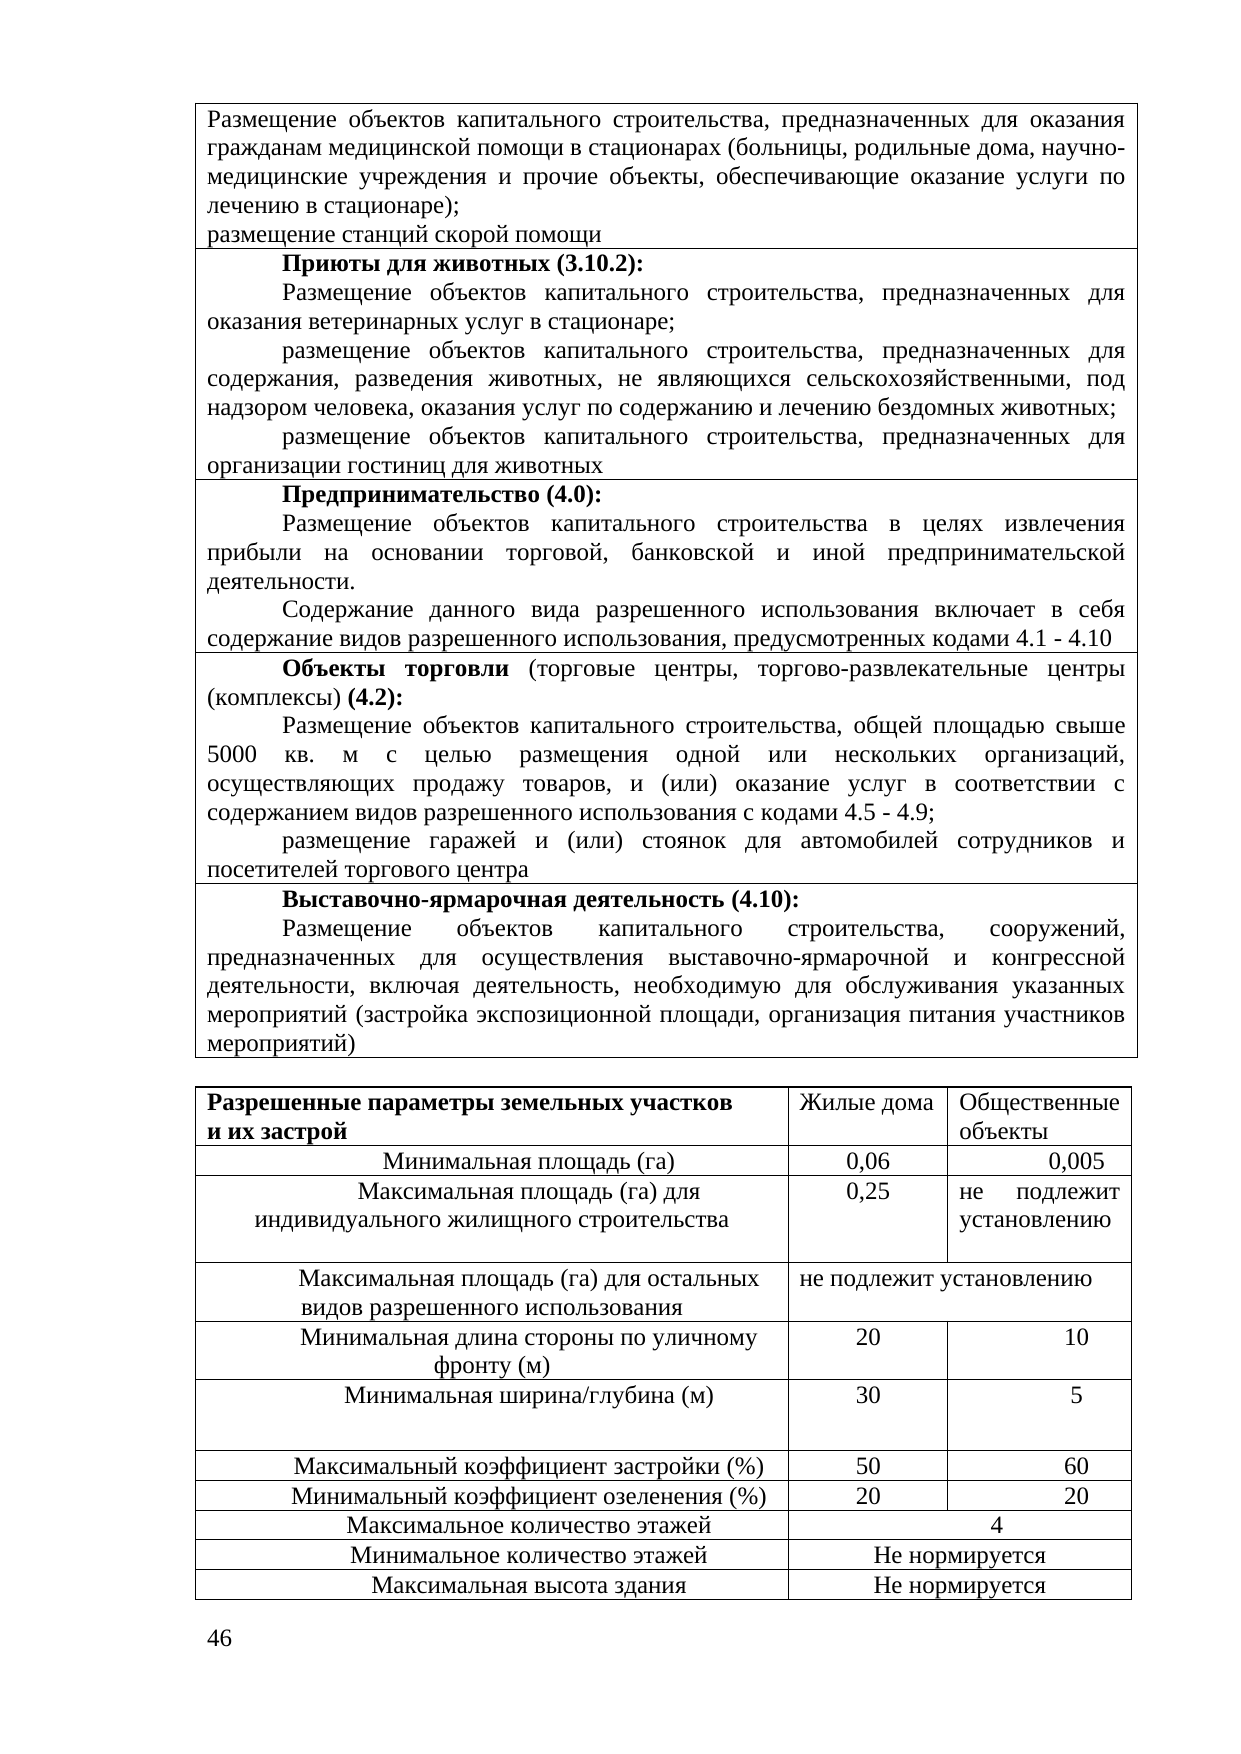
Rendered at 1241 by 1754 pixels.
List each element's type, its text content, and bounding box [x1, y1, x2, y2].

table_cell 30 [789, 1380, 947, 1450]
table_cell 20 [948, 1481, 1131, 1509]
table_cell Максимальное количество этажей [196, 1511, 788, 1539]
table_cell 0,005 [948, 1146, 1131, 1175]
table_cell не подлежит установлению [948, 1176, 1131, 1262]
table_cell Максимальная площадь (га) для индивидуального жилищного строительства [196, 1176, 788, 1262]
table_cell не подлежит установлению [789, 1263, 1131, 1321]
table_cell 4 [789, 1511, 1131, 1539]
table_cell Минимальная длина стороны по уличному фронту (м) [196, 1322, 788, 1379]
table_cell Максимальный коэффициент застройки (%) [196, 1451, 788, 1480]
table_cell Максимальная высота здания [196, 1570, 788, 1599]
table_cell Минимальный коэффициент озеленения (%) [196, 1481, 788, 1509]
table_cell Объекты торговли (торговые центры, торгово-развлекательные центры (комплексы) (4.2): Размещение объектов капитального строительства, общей площадью свыше 5000 кв. м с целью размещения одной или нескольких организаций, осуществляющих продажу товаров, и (или) оказание услуг в соответствии с содержанием видов разрешенного использования с кодами 4.5 - 4.9; размещение гаражей и (или) стоянок для автомобилей сотрудников и посетителей торгового центра [196, 653, 1137, 883]
table_cell Максимальная площадь (га) для остальных видов разрешенного использования [196, 1263, 788, 1321]
table_cell Не нормируется [789, 1570, 1131, 1599]
table_cell 0,06 [789, 1146, 947, 1175]
table_cell Приюты для животных (3.10.2): Размещение объектов капитального строительства, предназначенных для оказания ветеринарных услуг в стационаре; размещение объектов капитального строительства, предназначенных для содержания, разведения животных, не являющихся сельскохозяйственными, под надзором человека, оказания услуг по содержанию и лечению бездомных животных; размещение объектов капитального строительства, предназначенных для организации гостиниц для животных [196, 249, 1137, 478]
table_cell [196, 104, 1137, 247]
table_cell Выставочно-ярмарочная деятельность (4.10): Размещение объектов капитального строительства, сооружений, предназначенных для осуществления выставочно-ярмарочной и конгрессной деятельности, включая деятельность, необходимую для обслуживания указанных мероприятий (застройка экспозиционной площади, организация питания участников мероприятий) [196, 884, 1137, 1057]
table_cell Предпринимательство (4.0): Размещение объектов капитального строительства в целях извлечения прибыли на основании торговой, банковской и иной предпринимательской деятельности. Содержание данного вида разрешенного использования включает в себя содержание видов разрешенного использования, предусмотренных кодами 4.1 - 4.10 [196, 480, 1137, 652]
table_header Жилые дома [789, 1088, 947, 1145]
table_cell 50 [789, 1451, 947, 1480]
table_cell 0,25 [789, 1176, 947, 1262]
table_cell Минимальная площадь (га) [196, 1146, 788, 1175]
table_cell Минимальное количество этажей [196, 1540, 788, 1569]
table_cell 5 [948, 1380, 1131, 1450]
table_header Разрешенные параметры земельных участков и их застрой [196, 1088, 788, 1145]
table_header Общественные объекты [948, 1088, 1131, 1145]
table_cell 10 [948, 1322, 1131, 1379]
table_cell 60 [948, 1451, 1131, 1480]
table_cell 20 [789, 1322, 947, 1379]
table_cell Не нормируется [789, 1540, 1131, 1569]
table_cell 20 [789, 1481, 947, 1509]
table_cell Минимальная ширина/глубина (м) [196, 1380, 788, 1450]
